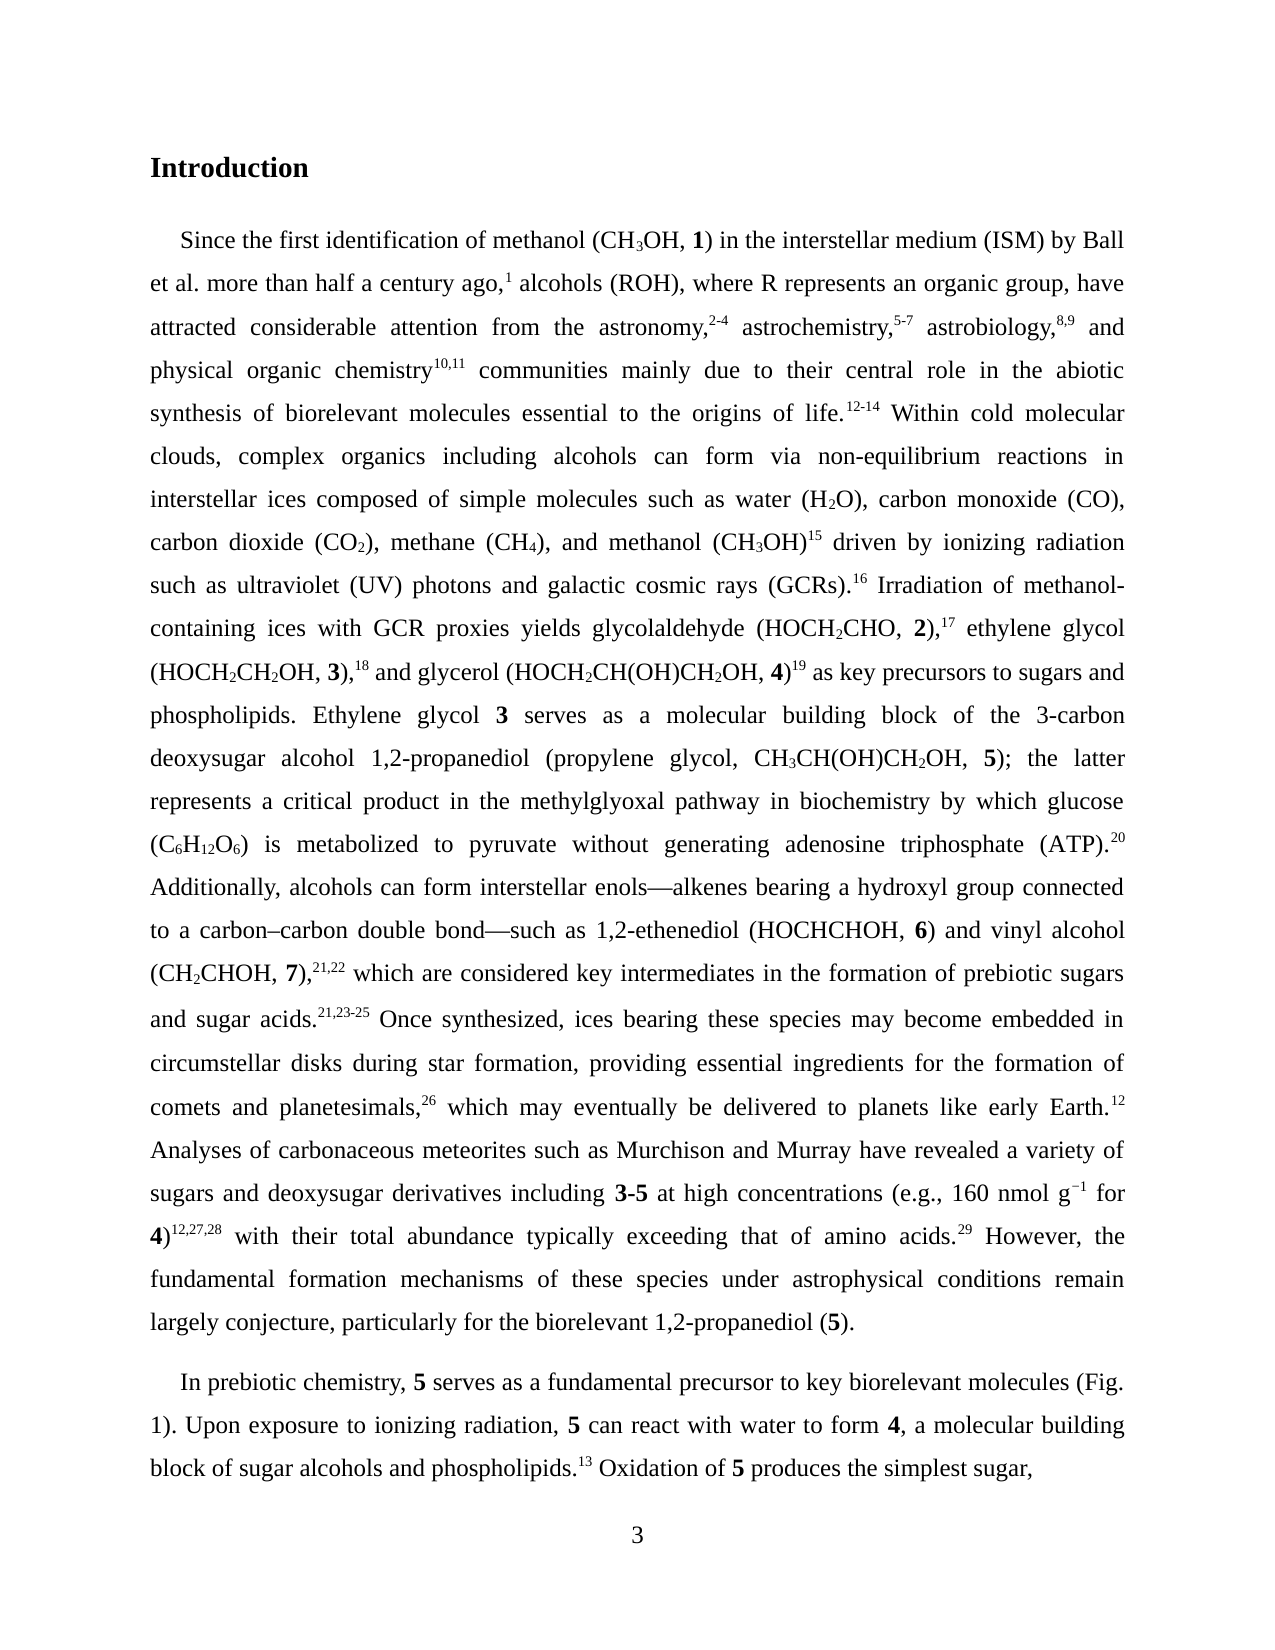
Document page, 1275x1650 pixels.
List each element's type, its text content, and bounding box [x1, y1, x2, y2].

text Introduction [150, 150, 1125, 183]
text Since the first identification of methanol (CH3OH, 1) in the interstellar medium (ISM) by Ball et al. more than half a century ago,1 alcohols (ROH), where R represents an organic group, have attracted considerable attention from the astronomy,2-4 astrochemistry,5-7 astrobiology,8,9 and physical organic chemistry10,11 communities mainly due to their central role in the abiotic synthesis of biorelevant molecules essential to the origins of life.12-14 Within cold molecular clouds, complex organics including alcohols can form via non-equilibrium reactions in interstellar ices composed of simple molecules such as water (H2O), carbon monoxide (CO), carbon dioxide (CO2), methane (CH4), and methanol (CH3OH)15 driven by ionizing radiation such as ultraviolet (UV) photons and galactic cosmic rays (GCRs).16 Irradiation of methanol-containing ices with GCR proxies yields glycolaldehyde (HOCH2CHO, 2),17 ethylene glycol (HOCH2CH2OH, 3),18 and glycerol (HOCH2CH(OH)CH2OH, 4)19 as key precursors to sugars and phospholipids. Ethylene glycol 3 serves as a molecular building block of the 3-carbon deoxysugar alcohol 1,2-propanediol (propylene glycol, CH3CH(OH)CH2OH, 5); the latter represents a critical product in the methylglyoxal pathway in biochemistry by which glucose (C6H12O6) is metabolized to pyruvate without generating adenosine triphosphate (ATP).20 Additionally, alcohols can form interstellar enols—alkenes bearing a hydroxyl group connected to a carbon–carbon double bond—such as 1,2-ethenediol (HOCHCHOH, 6) and vinyl alcohol (CH2CHOH, 7),21,22 which are considered key intermediates in the formation of prebiotic sugars and sugar acids.21,23-25 Once synthesized, ices bearing these species may become embedded in circumstellar disks during star formation, providing essential ingredients for the formation of comets and planetesimals,26 which may eventually be delivered to planets like early Earth.12 Analyses of carbonaceous meteorites such as Murchison and Murray have revealed a variety of sugars and deoxysugar derivatives including 3-5 at high concentrations (e.g., 160 nmol g−1 for 4)12,27,28 with their total abundance typically exceeding that of amino acids.29 However, the fundamental formation mechanisms of these species under astrophysical conditions remain largely conjecture, particularly for the biorelevant 1,2-propanediol (5). [150, 225, 1125, 1336]
text In prebiotic chemistry, 5 serves as a fundamental precursor to key biorelevant molecules (Fig. 1). Upon exposure to ionizing radiation, 5 can react with water to form 4, a molecular building block of sugar alcohols and phospholipids.13 Oxidation of 5 produces the simplest sugar, [150, 1367, 1125, 1482]
